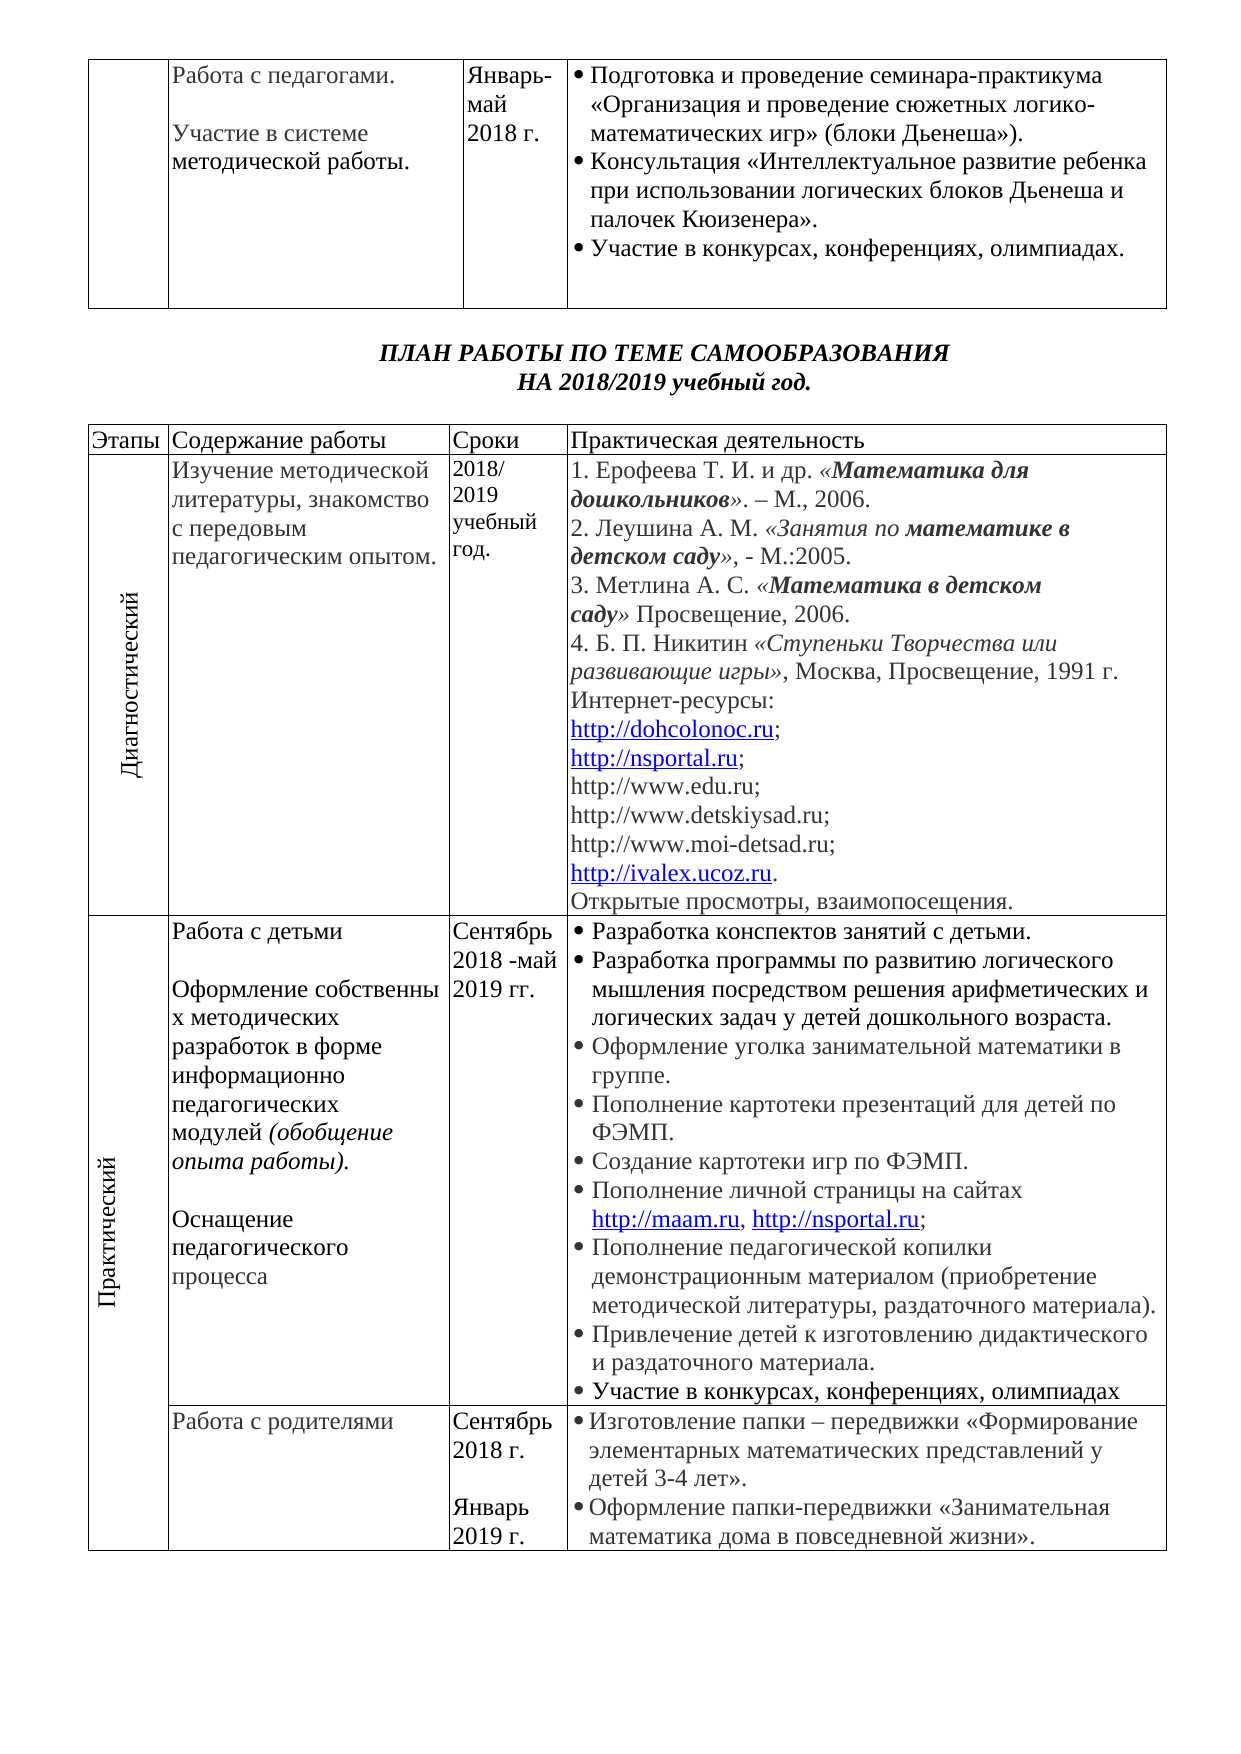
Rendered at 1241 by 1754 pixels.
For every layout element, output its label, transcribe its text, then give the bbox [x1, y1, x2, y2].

table_cell Сентябрь 2018 г. Январь 2019 г. [450, 1406, 567, 1550]
table_header Практическая деятельность [568, 425, 1166, 454]
table_cell Работа с педагогами. Участие в системе методической работы. [169, 60, 463, 308]
table_cell Практический [89, 916, 168, 1550]
table_header Сроки [450, 425, 567, 454]
table_cell 1. Ерофеева Т. И. и др. «Математика для дошкольников». – М., 2006. 2. Леушина А. М. «Занятия по математике в детском саду», - М.:2005. 3. Метлина А. С. «Математика в детском саду» Просвещение, 2006. 4. Б. П. Никитин «Ступеньки Творчества или развивающие игры», Москва, Просвещение, 1991 г. Интернет-ресурсы: http://dohcolonoc.ru; http://nsportal.ru; http://www.edu.ru; http://www.detskiysad.ru; http://www.moi-detsad.ru; http://ivalex.ucoz.ru. Открытые просмотры, взаимопосещения. [568, 455, 1166, 915]
table_cell Январь-май 2018 г. [464, 60, 567, 308]
table_cell Диагностический [89, 455, 168, 915]
table_header Содержание работы [169, 425, 449, 454]
table_cell Разработка конспектов занятий с детьми. Разработка программы по развитию логического мышления посредством решения арифметических и логических задач у детей дошкольного возраста. Оформление уголка занимательной математики в группе. Пополнение картотеки презентаций для детей по ФЭМП. Создание картотеки игр по ФЭМП. Пополнение личной страницы на сайтах http://maam.ru, http://nsportal.ru; Пополнение педагогической копилки демонстрационным материалом (приобретение методической литературы, раздаточного материала). Привлечение детей к изготовлению дидактического и раздаточного материала. Участие в конкурсах, конференциях, олимпиадах [568, 916, 1166, 1405]
table_cell Изготовление папки – передвижки «Формирование элементарных математических представлений у детей 3-4 лет». Оформление папки-передвижки «Занимательная математика дома в повседневной жизни». [568, 1406, 1166, 1550]
text ПЛАН РАБОТЫ ПО ТЕМЕ САМООБРАЗОВАНИЯ [177, 338, 1152, 367]
table_cell Работа с детьми Оформление собственных методических разработок в форме информационно педагогических модулей (обобщение опыта работы). Оснащение педагогического процесса [169, 916, 449, 1405]
text НА 2018/2019 учебный год. [177, 367, 1152, 396]
table_header Этапы [89, 425, 168, 454]
table_cell Работа с родителями [169, 1406, 449, 1550]
table_cell 2018/ 2019 учебный год. [450, 455, 567, 915]
table_cell Сентябрь 2018 -май 2019 гг. [450, 916, 567, 1405]
table_cell Подготовка и проведение семинара-практикума «Организация и проведение сюжетных логико-математических игр» (блоки Дьенеша»). Консультация «Интеллектуальное развитие ребенка при использовании логических блоков Дьенеша и палочек Кюизенера». Участие в конкурсах, конференциях, олимпиадах. [568, 60, 1166, 308]
table_cell Изучение методической литературы, знакомство с передовым педагогическим опытом. [169, 455, 449, 915]
